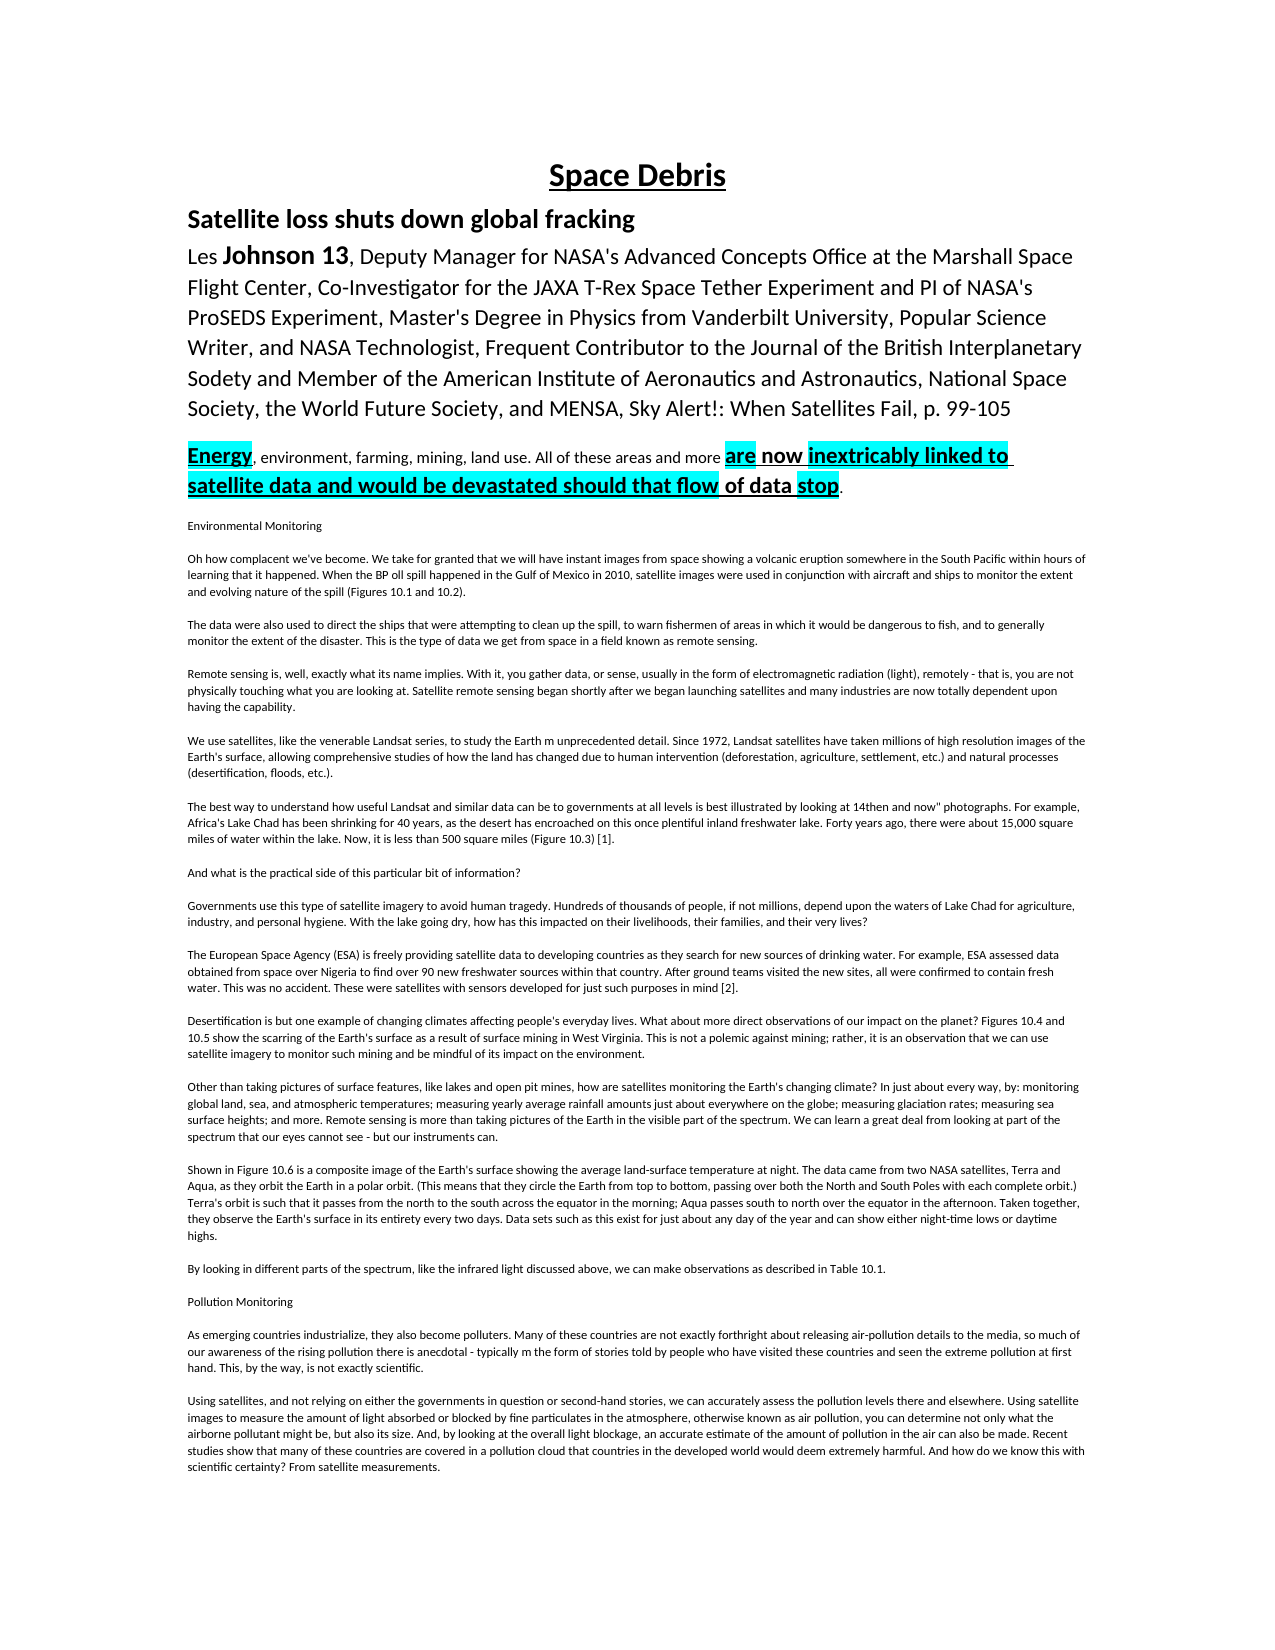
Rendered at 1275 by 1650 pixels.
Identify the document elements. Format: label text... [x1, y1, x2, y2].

text Oh how complacent we've become. We take for granted that we will have instant images from space showing a volcanic eruption somewhere in the South Pacific within hours of learning that it happened. When the BP oll spill happened in the Gulf of Mexico in 2010, satellite images were used in conjunction with aircraft and ships to monitor the extent and evolving nature of the spill (Figures 10.1 and 10.2). [187, 551, 1087, 599]
text Environmental Monitoring [187, 518, 1087, 533]
text Other than taking pictures of surface features, like lakes and open pit mines, how are satellites monitoring the Earth's changing climate? In just about every way, by: monitoring global land, sea, and atmospheric temperatures; measuring yearly average rainfall amounts just about everywhere on the globe; measuring glaciation rates; measuring sea surface heights; and more. Remote sensing is more than taking pictures of the Earth in the visible part of the spectrum. We can learn a great deal from looking at part of the spectrum that our eyes cannot see - but our instruments can. [187, 1079, 1087, 1144]
text Energy, environment, farming, mining, land use. All of these areas and more are now inextricably linked to satellite data and would be devastated should that flow of data stop. [187, 441, 1087, 499]
text The best way to understand how useful Landsat and similar data can be to governments at all levels is best illustrated by looking at 14then and now" photographs. For example, Africa's Lake Chad has been shrinking for 40 years, as the desert has encroached on this once plentiful inland freshwater lake. Forty years ago, there were about 15,000 square miles of water within the lake. Now, it is less than 500 square miles (Figure 10.3) [1]. [187, 799, 1087, 847]
text Les Johnson 13, Deputy Manager for NASA's Advanced Concepts Office at the Marshall Space Flight Center, Co-Investigator for the JAXA T-Rex Space Tether Experiment and PI of NASA's ProSEDS Experiment, Master's Degree in Physics from Vanderbilt University, Popular Science Writer, and NASA Technologist, Frequent Contributor to the Journal of the British Interplanetary Sodety and Member of the American Institute of Aeronautics and Astronautics, National Space Society, the World Future Society, and MENSA, Sky Alert!: When Satellites Fail, p. 99-105 [187, 238, 1087, 422]
text We use satellites, like the venerable Landsat series, to study the Earth m unprecedented detail. Since 1972, Landsat satellites have taken millions of high resolution images of the Earth's surface, allowing comprehensive studies of how the land has changed due to human intervention (deforestation, agriculture, settlement, etc.) and natural processes (desertification, floods, etc.). [187, 733, 1087, 781]
text As emerging countries industrialize, they also become polluters. Many of these countries are not exactly forthright about releasing air-pollution details to the media, so much of our awareness of the rising pollution there is anecdotal - typically m the form of stories told by people who have visited these countries and seen the extreme pollution at first hand. This, by the way, is not exactly scientific. [187, 1327, 1087, 1376]
text And what is the practical side of this particular bit of information? [187, 865, 1087, 880]
text Using satellites, and not relying on either the governments in question or second-hand stories, we can accurately assess the pollution levels there and elsewhere. Using satellite images to measure the amount of light absorbed or blocked by fine particulates in the atmosphere, otherwise known as air pollution, you can determine not only what the airborne pollutant might be, but also its size. And, by looking at the overall light blockage, an accurate estimate of the amount of pollution in the air can also be made. Recent studies show that many of these countries are covered in a pollution cloud that countries in the developed world would deem extremely harmful. And how do we know this with scientific certainty? From satellite measurements. [187, 1393, 1087, 1474]
text The data were also used to direct the ships that were attempting to clean up the spill, to warn fishermen of areas in which it would be dangerous to fish, and to generally monitor the extent of the disaster. This is the type of data we get from space in a field known as remote sensing. [187, 617, 1087, 649]
text Desertification is but one example of changing climates affecting people's everyday lives. What about more direct observations of our impact on the planet? Figures 10.4 and 10.5 show the scarring of the Earth's surface as a result of surface mining in West Virginia. This is not a polemic against mining; rather, it is an observation that we can use satellite imagery to monitor such mining and be mindful of its impact on the environment. [187, 1013, 1087, 1062]
text Pollution Monitoring [187, 1294, 1087, 1309]
subtitle Satellite loss shuts down global fracking [187, 202, 1087, 235]
text Governments use this type of satellite imagery to avoid human tragedy. Hundreds of thousands of people, if not millions, depend upon the waters of Lake Chad for agriculture, industry, and personal hygiene. With the lake going dry, how has this impacted on their livelihoods, their families, and their very lives? [187, 898, 1087, 930]
text Remote sensing is, well, exactly what its name implies. With it, you gather data, or sense, usually in the form of electromagnetic radiation (light), remotely - that is, you are not physically touching what you are looking at. Satellite remote sensing began shortly after we began launching satellites and many industries are now totally dependent upon having the capability. [187, 667, 1087, 715]
text By looking in different parts of the spectrum, like the infrared light discussed above, we can make observations as described in Table 10.1. [187, 1261, 1087, 1276]
text Shown in Figure 10.6 is a composite image of the Earth's surface showing the average land-surface temperature at night. The data came from two NASA satellites, Terra and Aqua, as they orbit the Earth in a polar orbit. (This means that they circle the Earth from top to bottom, passing over both the North and South Poles with each complete orbit.) Terra's orbit is such that it passes from the north to the south across the equator in the morning; Aqua passes south to north over the equator in the afternoon. Taken together, they observe the Earth's surface in its entirety every two days. Data sets such as this exist for just about any day of the year and can show either night-time lows or daytime highs. [187, 1162, 1087, 1243]
subtitle Space Debris [187, 154, 1087, 195]
text The European Space Agency (ESA) is freely providing satellite data to developing countries as they search for new sources of drinking water. For example, ESA assessed data obtained from space over Nigeria to find over 90 new freshwater sources within that country. After ground teams visited the new sites, all were confirmed to contain fresh water. This was no accident. These were satellites with sensors developed for just such purposes in mind [2]. [187, 947, 1087, 996]
